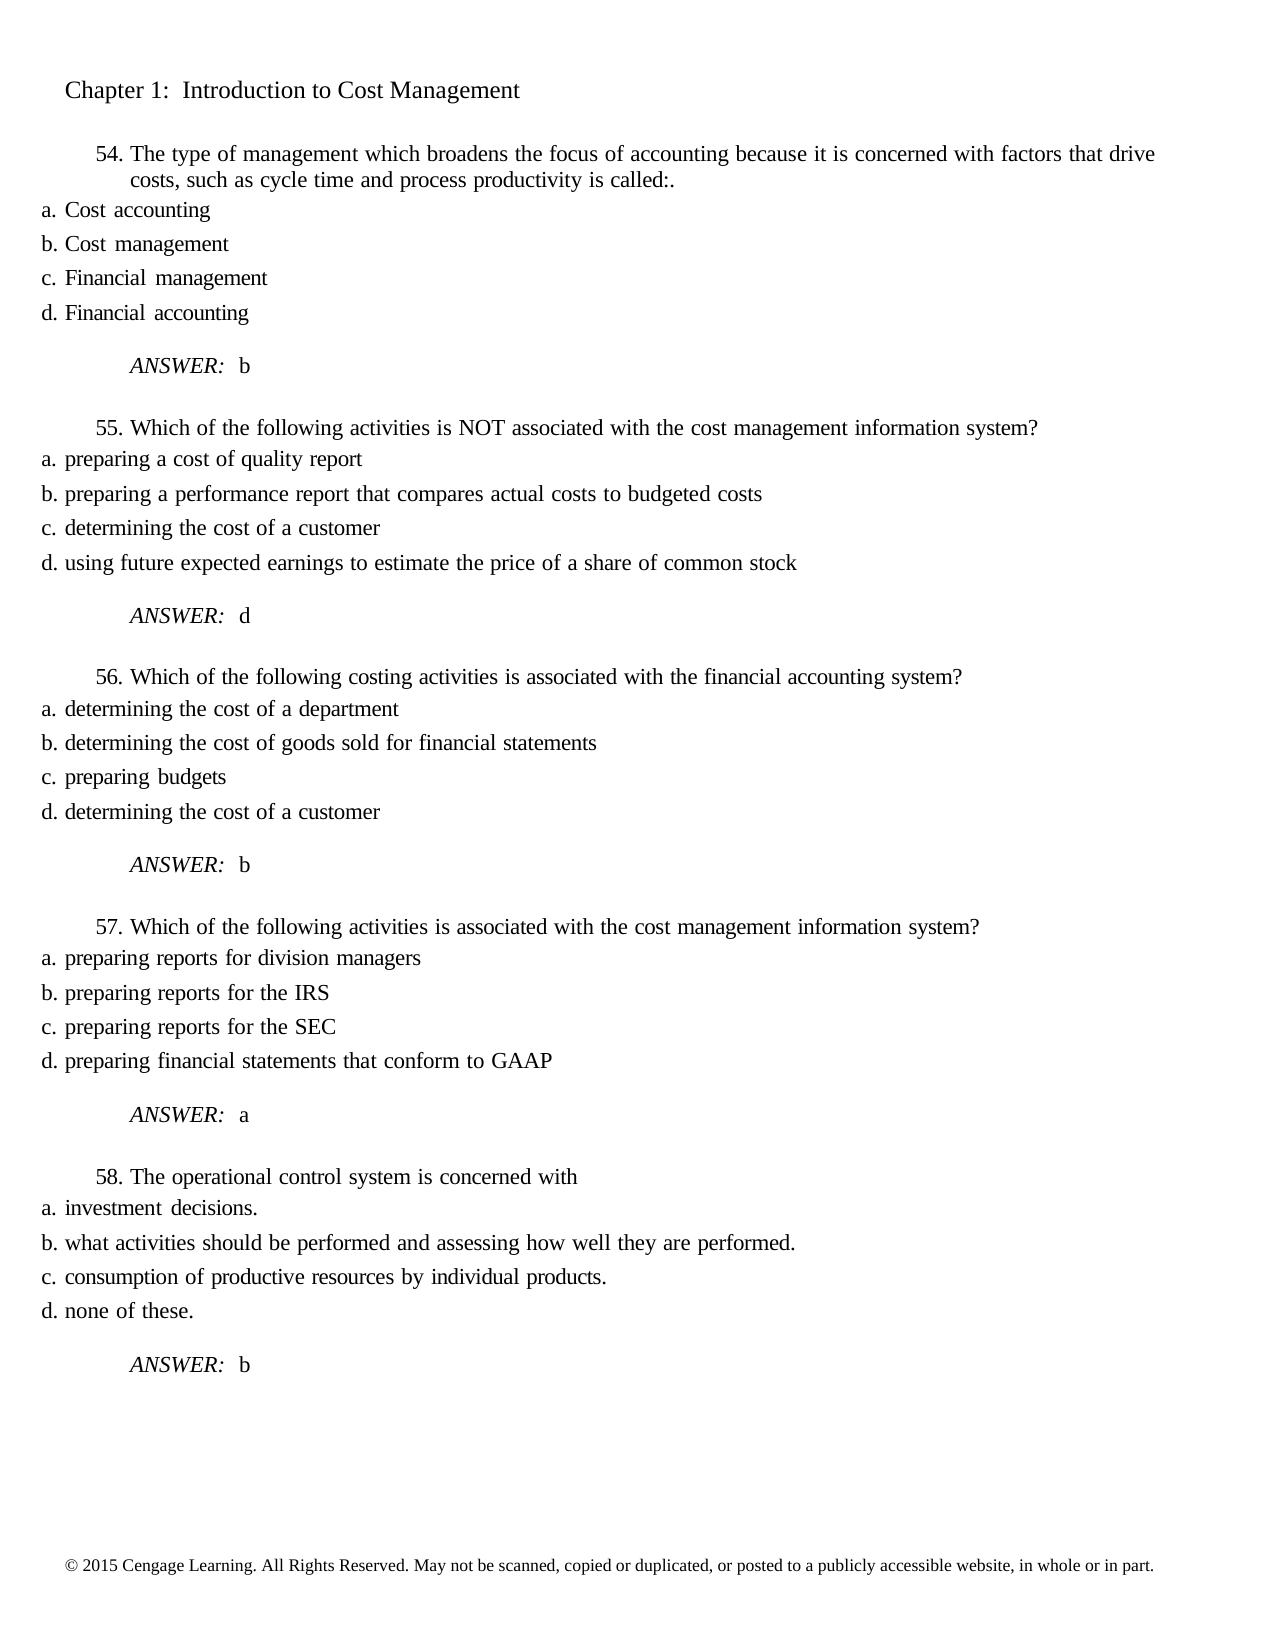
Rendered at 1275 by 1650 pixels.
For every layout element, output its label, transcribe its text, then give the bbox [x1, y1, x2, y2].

list preparing budgets [41, 763, 1189, 790]
text ANSWER: b [130, 851, 1189, 878]
list Cost management [41, 230, 1189, 256]
text ANSWER: a [130, 1101, 1189, 1127]
list The operational control system is concerned with [95, 1163, 1189, 1189]
list preparing a performance report that compares actual costs to budgeted costs [41, 480, 1189, 506]
list The type of management which broadens the focus of accounting because it is concerned with factors that drive costs, such as cycle time and process productivity is called:. [95, 140, 1189, 192]
list what activities should be performed and assessing how well they are performed. [41, 1229, 1189, 1255]
list preparing reports for division managers [41, 944, 1189, 971]
list preparing reports for the SEC [41, 1013, 1189, 1039]
list Which of the following costing activities is associated with the financial accounting system? [95, 663, 1189, 690]
text ANSWER: d [130, 602, 1189, 628]
list Financial management [41, 264, 1189, 291]
list preparing financial statements that conform to GAAP [41, 1048, 1189, 1074]
list using future expected earnings to estimate the price of a share of common stock [41, 548, 1189, 575]
list consumption of productive resources by individual products. [41, 1263, 1189, 1289]
list determining the cost of goods sold for financial statements [41, 729, 1189, 755]
list none of these. [41, 1297, 1189, 1324]
list determining the cost of a customer [41, 798, 1189, 824]
list preparing a cost of quality report [41, 445, 1189, 472]
list determining the cost of a customer [41, 514, 1189, 541]
text ANSWER: b [130, 1351, 1189, 1377]
list preparing reports for the IRS [41, 979, 1189, 1005]
text ANSWER: b [130, 352, 1189, 378]
list Financial accounting [41, 299, 1189, 325]
list Which of the following activities is associated with the cost management information system? [95, 913, 1189, 939]
list investment decisions. [41, 1194, 1189, 1221]
list determining the cost of a department [41, 695, 1189, 721]
list Cost accounting [41, 196, 1189, 222]
list Which of the following activities is NOT associated with the cost management information system? [95, 414, 1189, 441]
